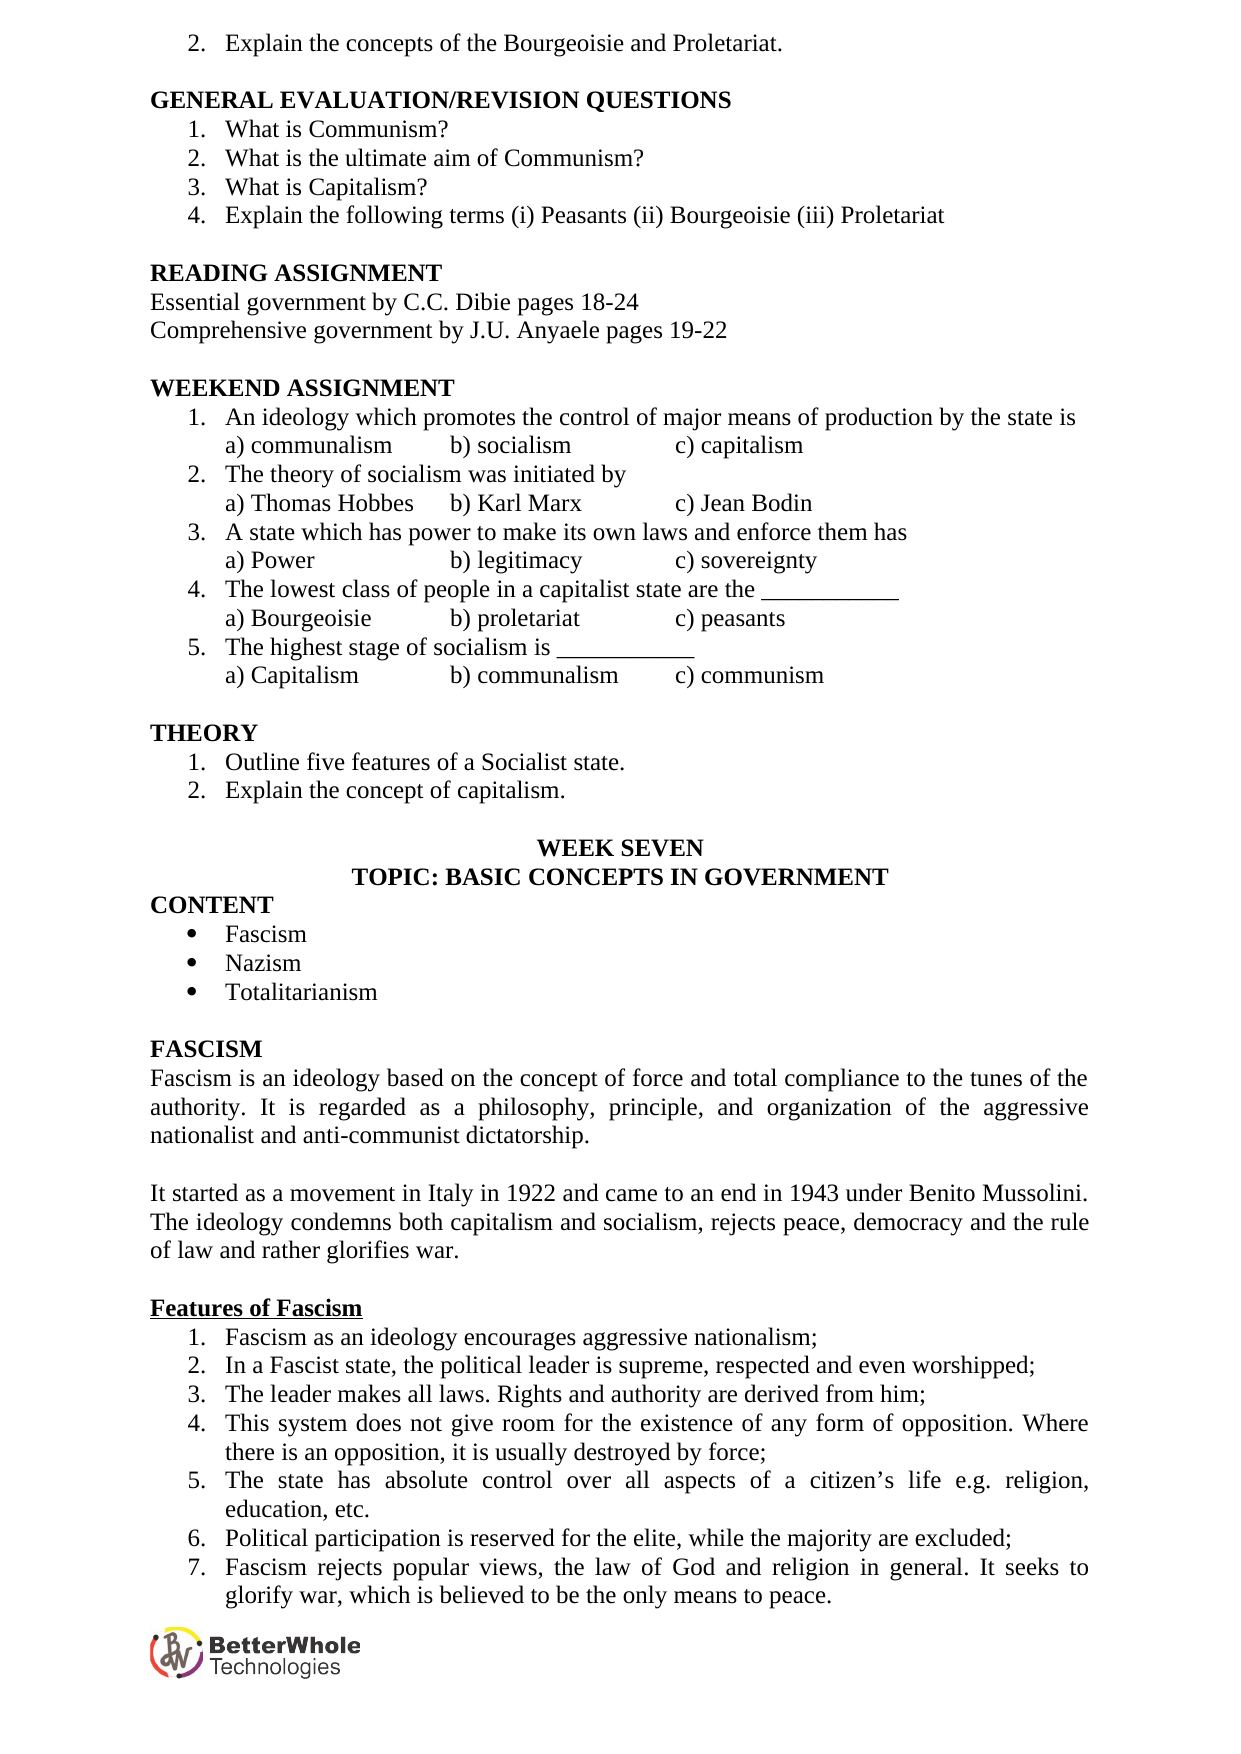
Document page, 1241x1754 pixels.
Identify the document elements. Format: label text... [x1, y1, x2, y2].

text Essential government by C.C. Dibie pages 18-24 [150, 287, 1090, 316]
list What is the ultimate aim of Communism? [187, 143, 1090, 172]
text WEEK SEVEN [150, 833, 1090, 862]
list Explain the following terms (i) Peasants (ii) Bourgeoisie (iii) Proletariat [187, 201, 1090, 229]
list The theory of socialism was initiated by [187, 459, 1090, 488]
list The highest stage of socialism is ___________ [187, 632, 1090, 661]
list Outline five features of a Socialist state. [187, 747, 1090, 776]
text GENERAL EVALUATION/REVISION QUESTIONS [150, 86, 1090, 114]
list Fascism [187, 919, 1090, 948]
text a) Capitalism b) communalism c) communism [225, 661, 1090, 689]
list Fascism as an ideology encourages aggressive nationalism; [187, 1322, 1090, 1351]
list Explain the concept of capitalism. [187, 776, 1090, 804]
text a) communalism b) socialism c) capitalism [225, 431, 1090, 459]
list The lowest class of people in a capitalist state are the ___________ [187, 574, 1090, 603]
list The state has absolute control over all aspects of a citizen’s life e.g. religion, education, etc. [187, 1466, 1090, 1523]
text WEEKEND ASSIGNMENT [150, 373, 1090, 402]
text THEORY [150, 718, 1090, 747]
list This system does not give room for the existence of any form of opposition. Where there is an opposition, it is usually destroyed by force; [187, 1408, 1090, 1466]
text a) Thomas Hobbes b) Karl Marx c) Jean Bodin [225, 488, 1090, 517]
list Fascism rejects popular views, the law of God and religion in general. It seeks to glorify war, which is believed to be the only means to peace. [187, 1552, 1090, 1609]
list Political participation is reserved for the elite, while the majority are excluded; [187, 1523, 1090, 1552]
text It started as a movement in Italy in 1922 and came to an end in 1943 under Benito Mussolini. The ideology condemns both capitalism and socialism, rejects peace, democracy and the rule of law and rather glorifies war. [150, 1178, 1090, 1264]
list Nazism [187, 948, 1090, 977]
list A state which has power to make its own laws and enforce them has [187, 517, 1090, 546]
list Explain the concepts of the Bourgeoisie and Proletariat. [187, 28, 1090, 57]
text a) Power b) legitimacy c) sovereignty [225, 546, 1090, 574]
picture [150, 1627, 360, 1679]
text READING ASSIGNMENT [150, 258, 1090, 287]
text TOPIC: BASIC CONCEPTS IN GOVERNMENT [150, 862, 1090, 891]
list An ideology which promotes the control of major means of production by the state is [187, 402, 1090, 431]
text a) Bourgeoisie b) proletariat c) peasants [225, 603, 1090, 632]
list Totalitarianism [187, 977, 1090, 1006]
text Comprehensive government by J.U. Anyaele pages 19-22 [150, 316, 1090, 344]
list In a Fascist state, the political leader is supreme, respected and even worshipped; [187, 1351, 1090, 1379]
list What is Communism? [187, 114, 1090, 143]
list What is Capitalism? [187, 172, 1090, 201]
text Fascism is an ideology based on the concept of force and total compliance to the tunes of the authority. It is regarded as a philosophy, principle, and organization of the aggressive nationalist and anti-communist dictatorship. [150, 1063, 1090, 1149]
text Features of Fascism [150, 1293, 1090, 1322]
list The leader makes all laws. Rights and authority are derived from him; [187, 1379, 1090, 1408]
text FASCISM [150, 1034, 1090, 1063]
text CONTENT [150, 891, 1090, 919]
